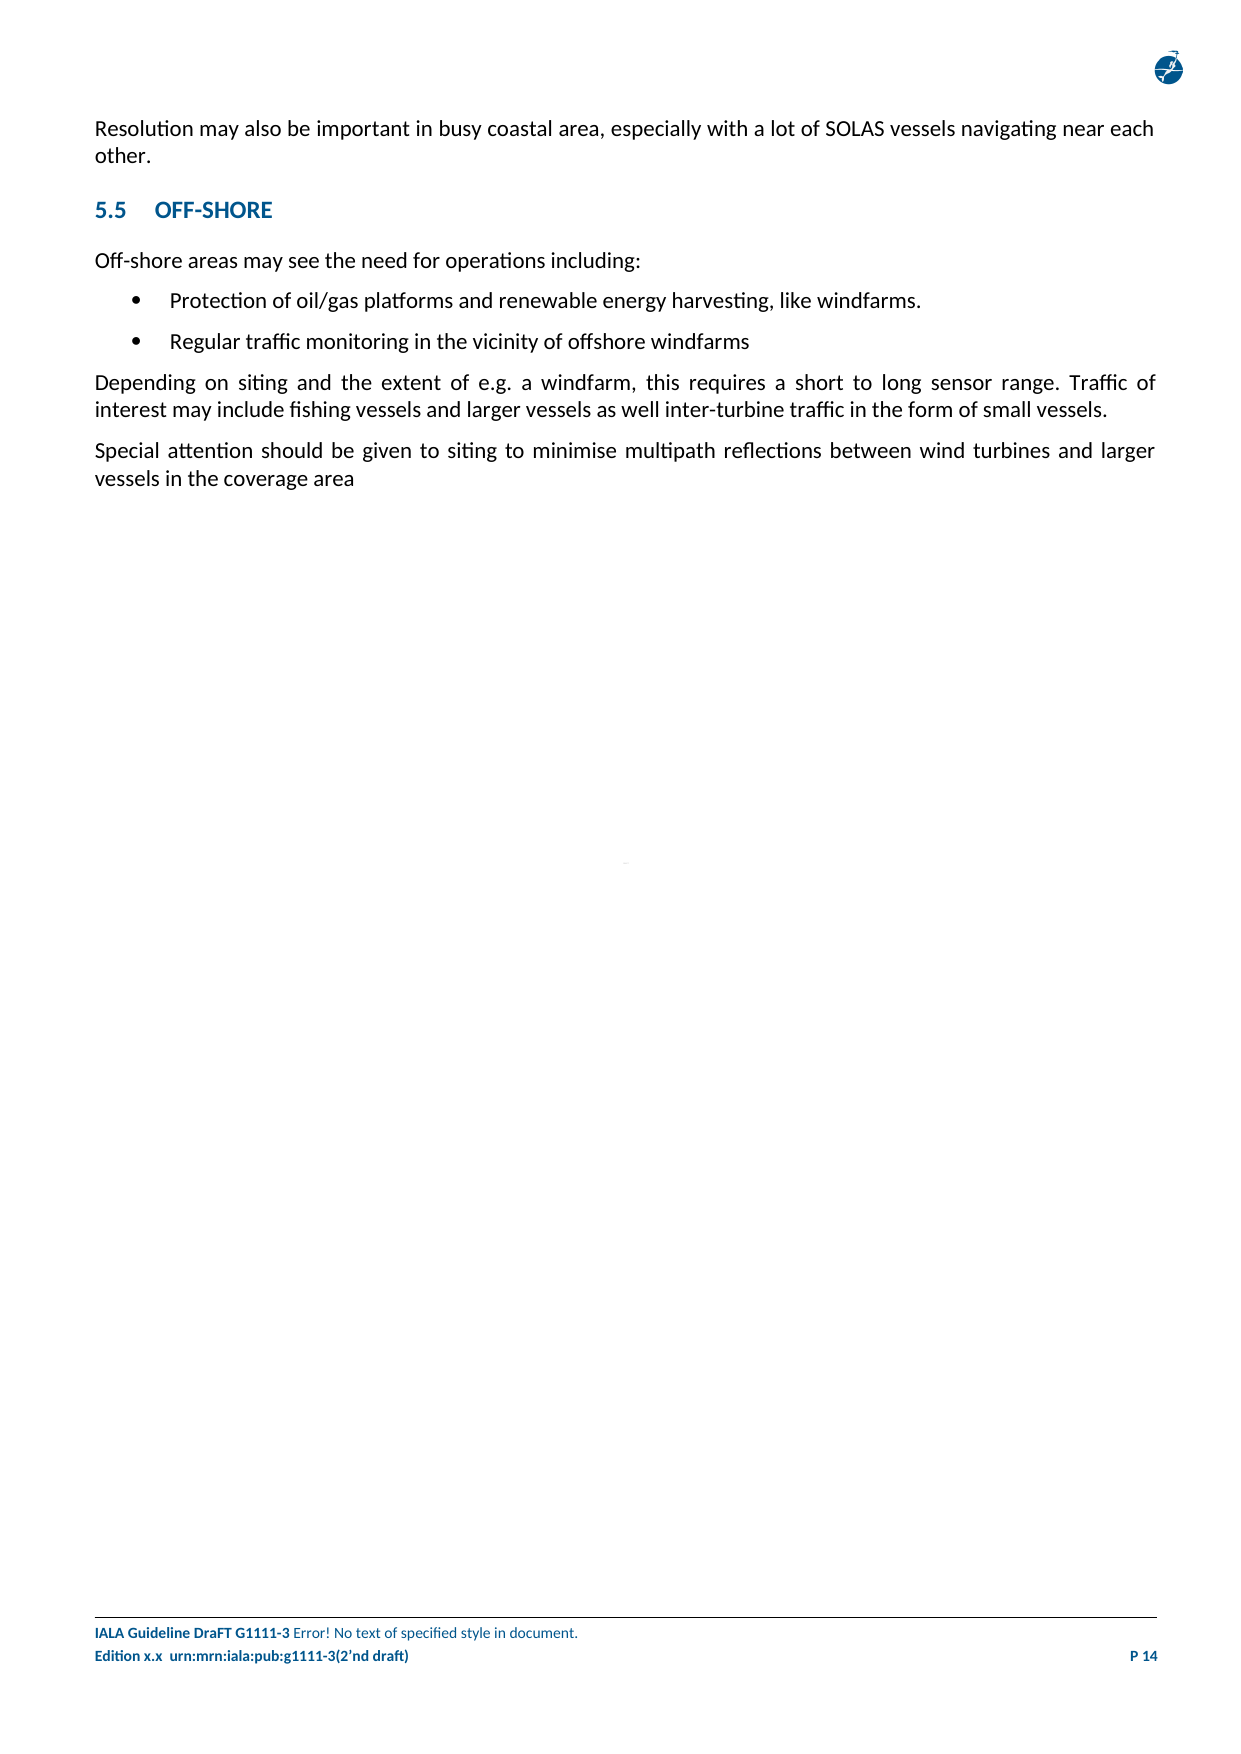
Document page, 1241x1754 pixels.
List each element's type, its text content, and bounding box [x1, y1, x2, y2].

subtitle Off-Shore [94, 195, 1157, 225]
list Regular traffic monitoring in the vicinity of offshore windfarms [132, 327, 1157, 355]
text Depending on siting and the extent of e.g. a windfarm, this requires a short to long sensor range. Traffic of interest may include fishing vessels and larger vessels as well inter-turbine traffic in the form of small vessels. [94, 368, 1157, 424]
text Resolution may also be important in busy coastal area, especially with a lot of SOLAS vessels navigating near each other. [94, 114, 1157, 170]
text Special attention should be given to siting to minimise multipath reflections between wind turbines and larger vessels in the coverage area [94, 436, 1157, 492]
picture [1123, 0, 1241, 119]
text Off-shore areas may see the need for operations including: [94, 246, 1157, 274]
list Protection of oil/gas platforms and renewable energy harvesting, like windfarms. [132, 287, 1157, 314]
